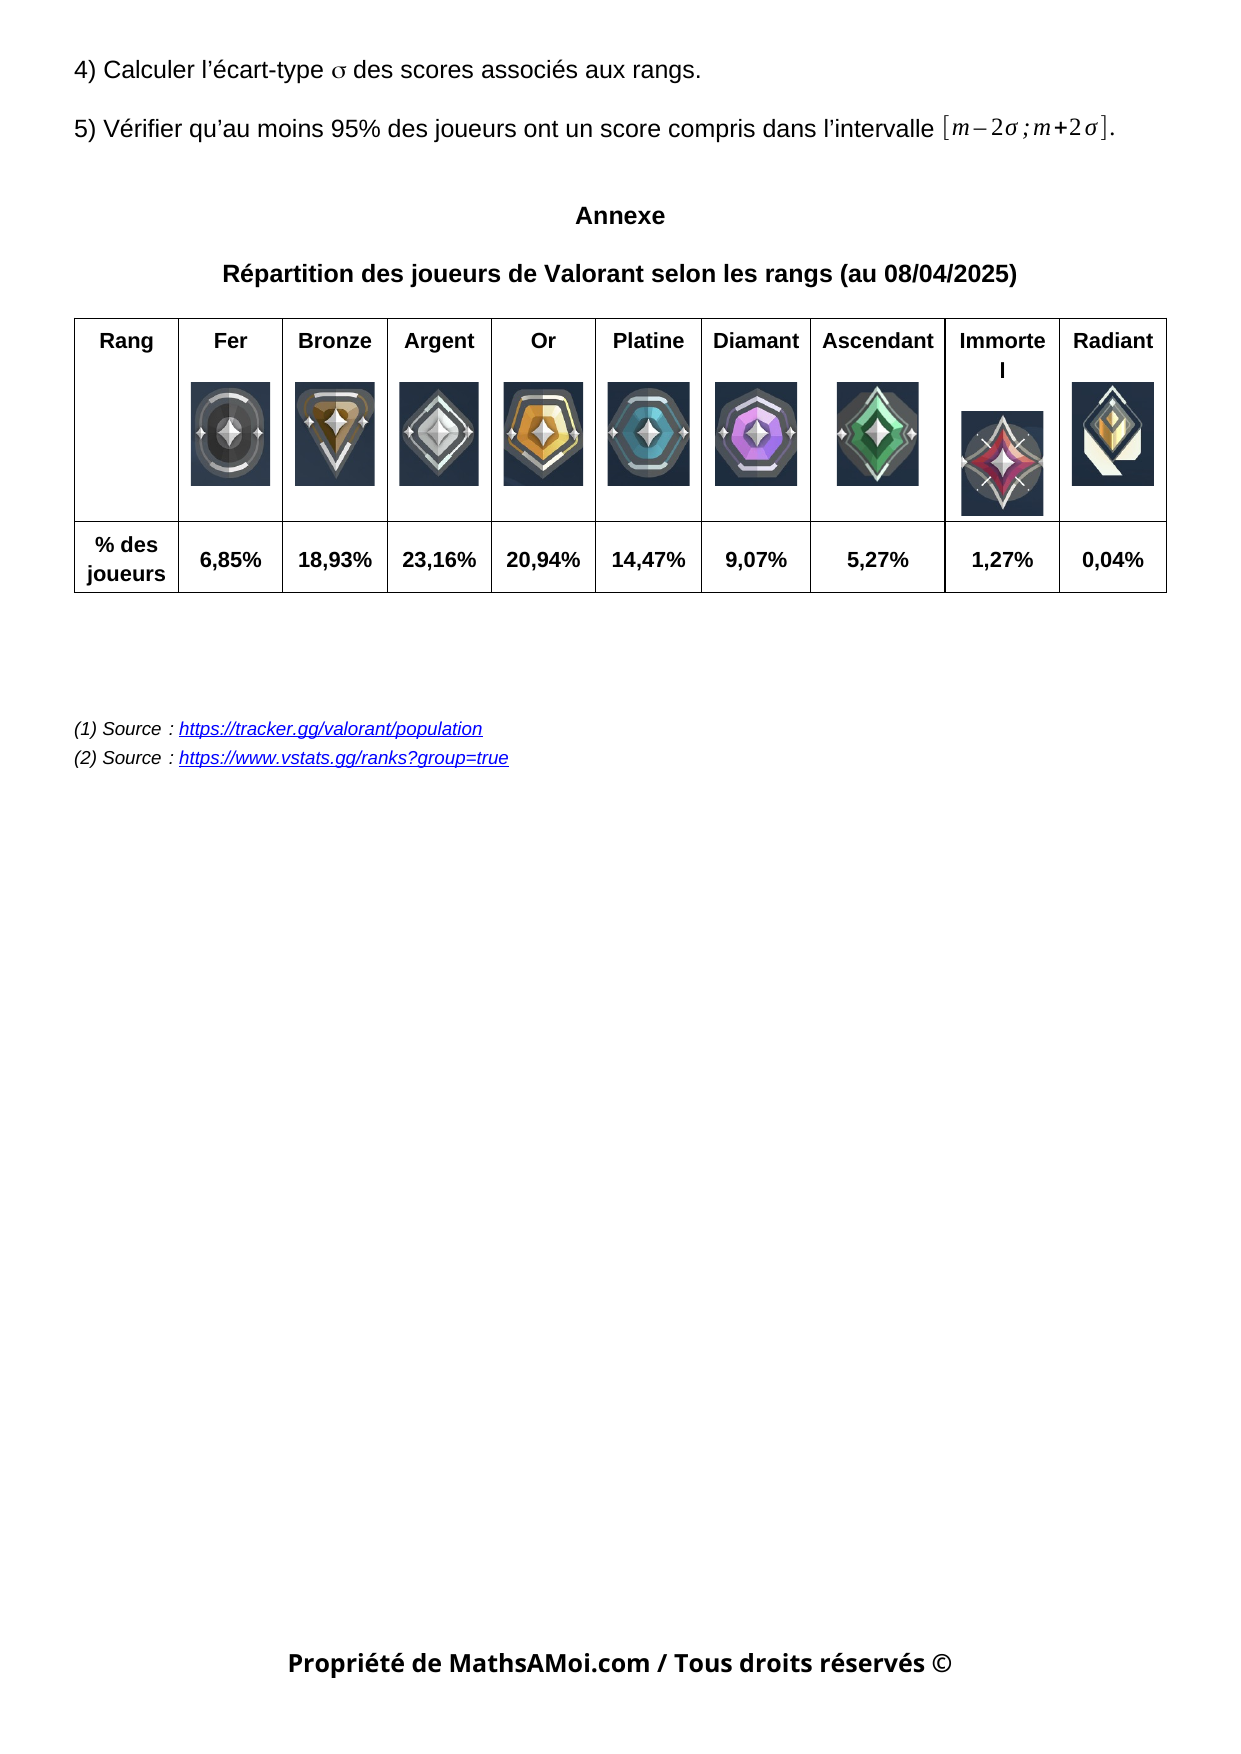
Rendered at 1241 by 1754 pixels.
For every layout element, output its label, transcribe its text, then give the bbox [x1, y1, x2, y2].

table_cell 20,94% [492, 522, 595, 592]
picture [607, 382, 690, 486]
text Répartition des joueurs de Valorant selon les rangs (au 08/04/2025) [74, 259, 1166, 288]
picture [836, 382, 919, 486]
table_header Bronze [283, 319, 387, 521]
table_cell 18,93% [283, 522, 387, 592]
picture [190, 382, 271, 486]
table_header Platine [596, 319, 701, 521]
table_header Ascendant [811, 319, 944, 521]
table_header Fer [179, 319, 282, 521]
table_header Rang [75, 319, 178, 521]
table_header Radiant [1060, 319, 1166, 521]
picture [1071, 382, 1154, 486]
table_cell 0,04% [1060, 522, 1166, 592]
table_header Or [492, 319, 595, 521]
picture [503, 382, 584, 486]
table_cell 23,16% [388, 522, 491, 592]
table_cell 1,27% [946, 522, 1059, 592]
picture [715, 382, 798, 486]
table_cell 5,27% [811, 522, 944, 592]
picture [295, 382, 375, 486]
table_header Immortel [946, 319, 1059, 521]
table_cell % des joueurs [75, 522, 178, 592]
table_cell 6,85% [179, 522, 282, 592]
text (1) Source : https://tracker.gg/valorant/population (2) Source : https://www.vstats.gg/ranks?group=true [74, 710, 1166, 768]
table_cell 9,07% [702, 522, 810, 592]
table_cell 14,47% [596, 522, 701, 592]
text 5) Vérifier qu’au moins 95% des joueurs ont un score compris dans l’intervalle [74, 113, 1166, 142]
picture [399, 382, 479, 486]
text Annexe [74, 201, 1166, 230]
text 4) Calculer l’écart-type s des scores associés aux rangs. [74, 55, 1166, 84]
table_header Diamant [702, 319, 810, 521]
picture [961, 411, 1044, 516]
table_header Argent [388, 319, 491, 521]
